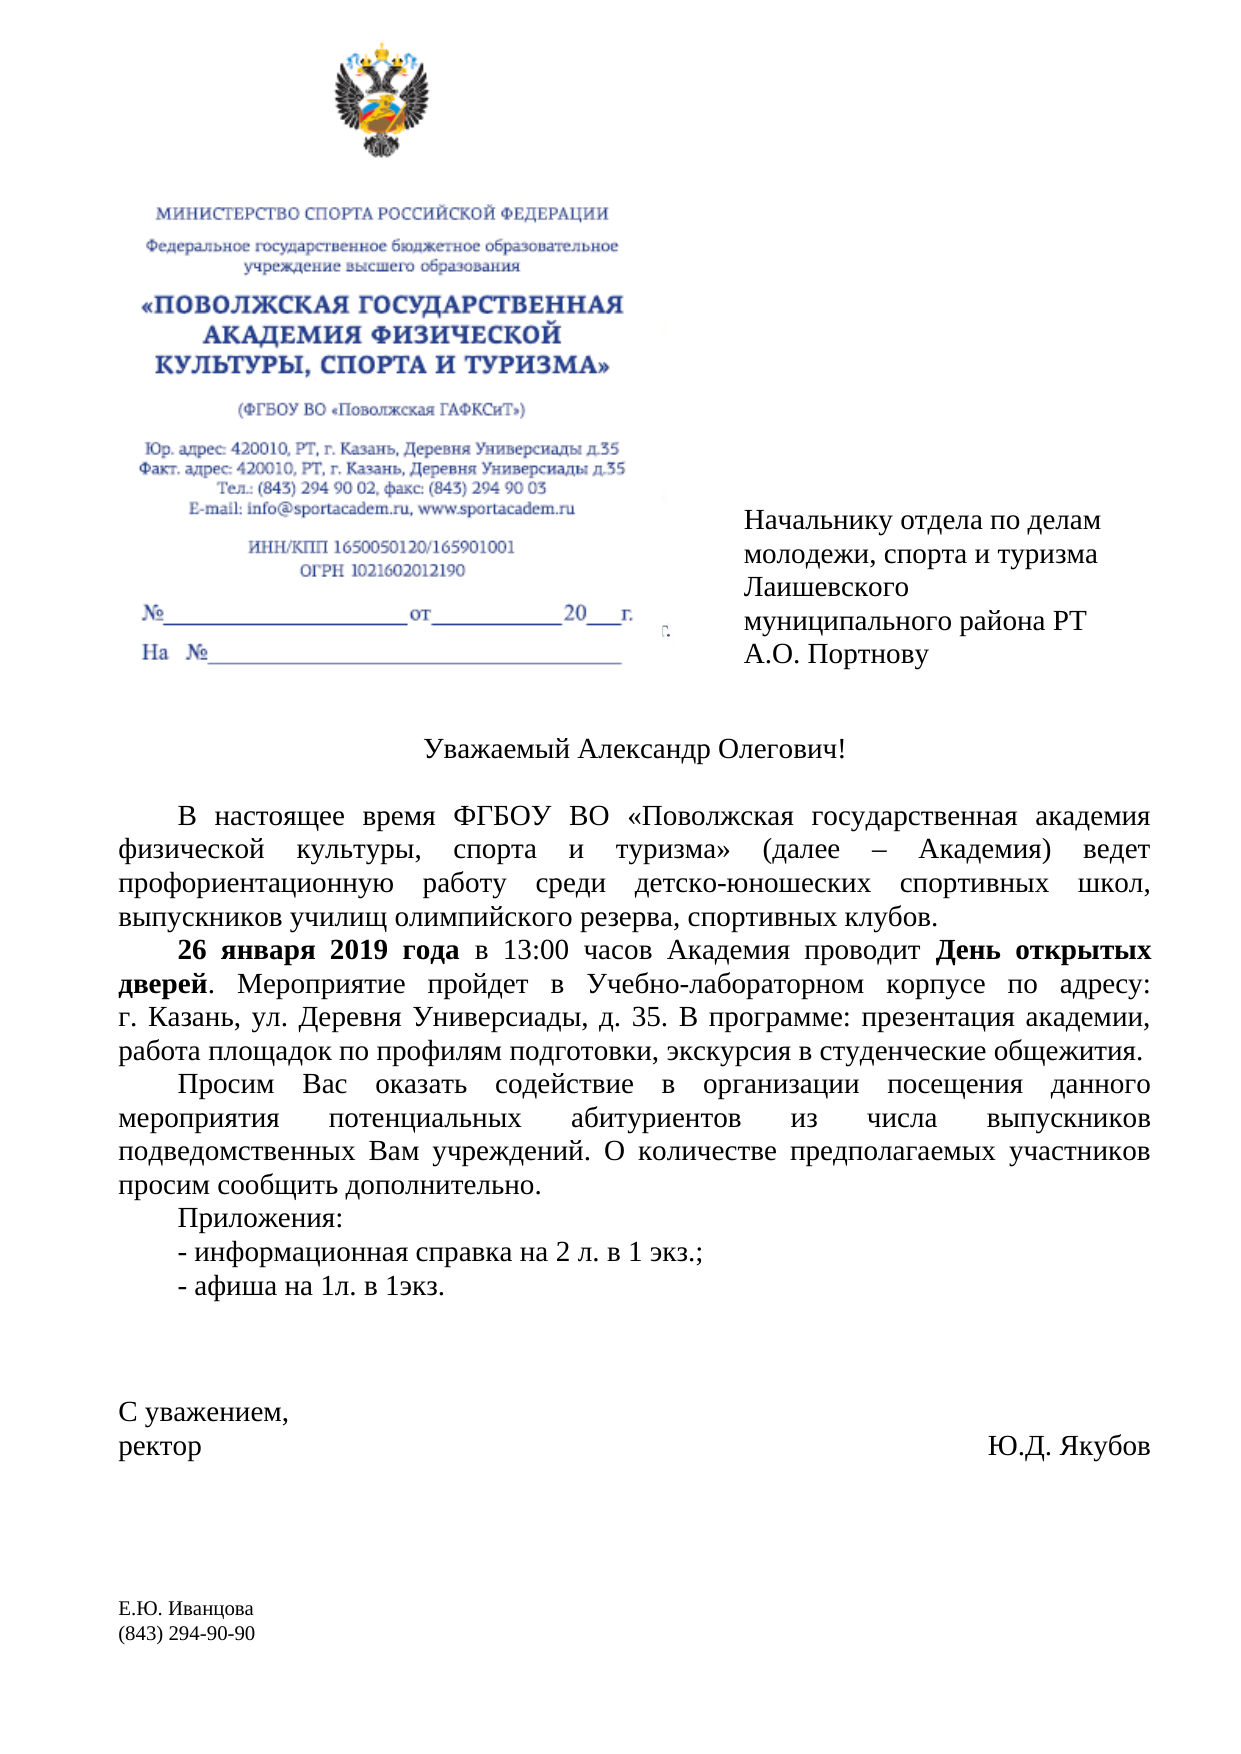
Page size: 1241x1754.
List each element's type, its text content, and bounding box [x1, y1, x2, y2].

text - афиша на 1л. в 1экз. [118, 1268, 1152, 1301]
text С уважением, [118, 1394, 1152, 1428]
text В настоящее время ФГБОУ ВО «Поволжская государственная академия физической культуры, спорта и туризма» (далее – Академия) ведет профориентационную работу среди детско-юношеских спортивных школ, выпускников училищ олимпийского резерва, спортивных клубов. [118, 798, 1152, 932]
text Приложения: [118, 1201, 1152, 1234]
text - информационная справка на 2 л. в 1 экз.; [118, 1234, 1152, 1268]
text Начальнику отдела по делам молодежи, спорта и туризма Лаишевского [663, 502, 1152, 603]
text Е.Ю. Иванцова [118, 1596, 1152, 1621]
text ректор Ю.Д. Якубов [118, 1428, 1152, 1462]
text Уважаемый Александр Олегович! [118, 731, 1152, 764]
text Просим Вас оказать содействие в организации посещения данного мероприятия потенциальных абитуриентов из числа выпускников подведомственных Вам учреждений. О количестве предполагаемых участников просим сообщить дополнительно. [118, 1066, 1152, 1201]
text 26 января 2019 года в 13:00 часов Академия проводит День открытых дверей. Мероприятие пройдет в Учебно-лабораторном корпусе по адресу: г. Казань, ул. Деревня Универсиады, д. 35. В программе: презентация академии, работа площадок по профилям подготовки, экскурсия в студенческие общежития. [118, 932, 1152, 1066]
text (843) 294-90-90 [118, 1621, 1152, 1646]
picture [87, 1, 725, 723]
text А.О. Портнову [663, 637, 1152, 670]
text муниципального района РТ [663, 603, 1152, 637]
